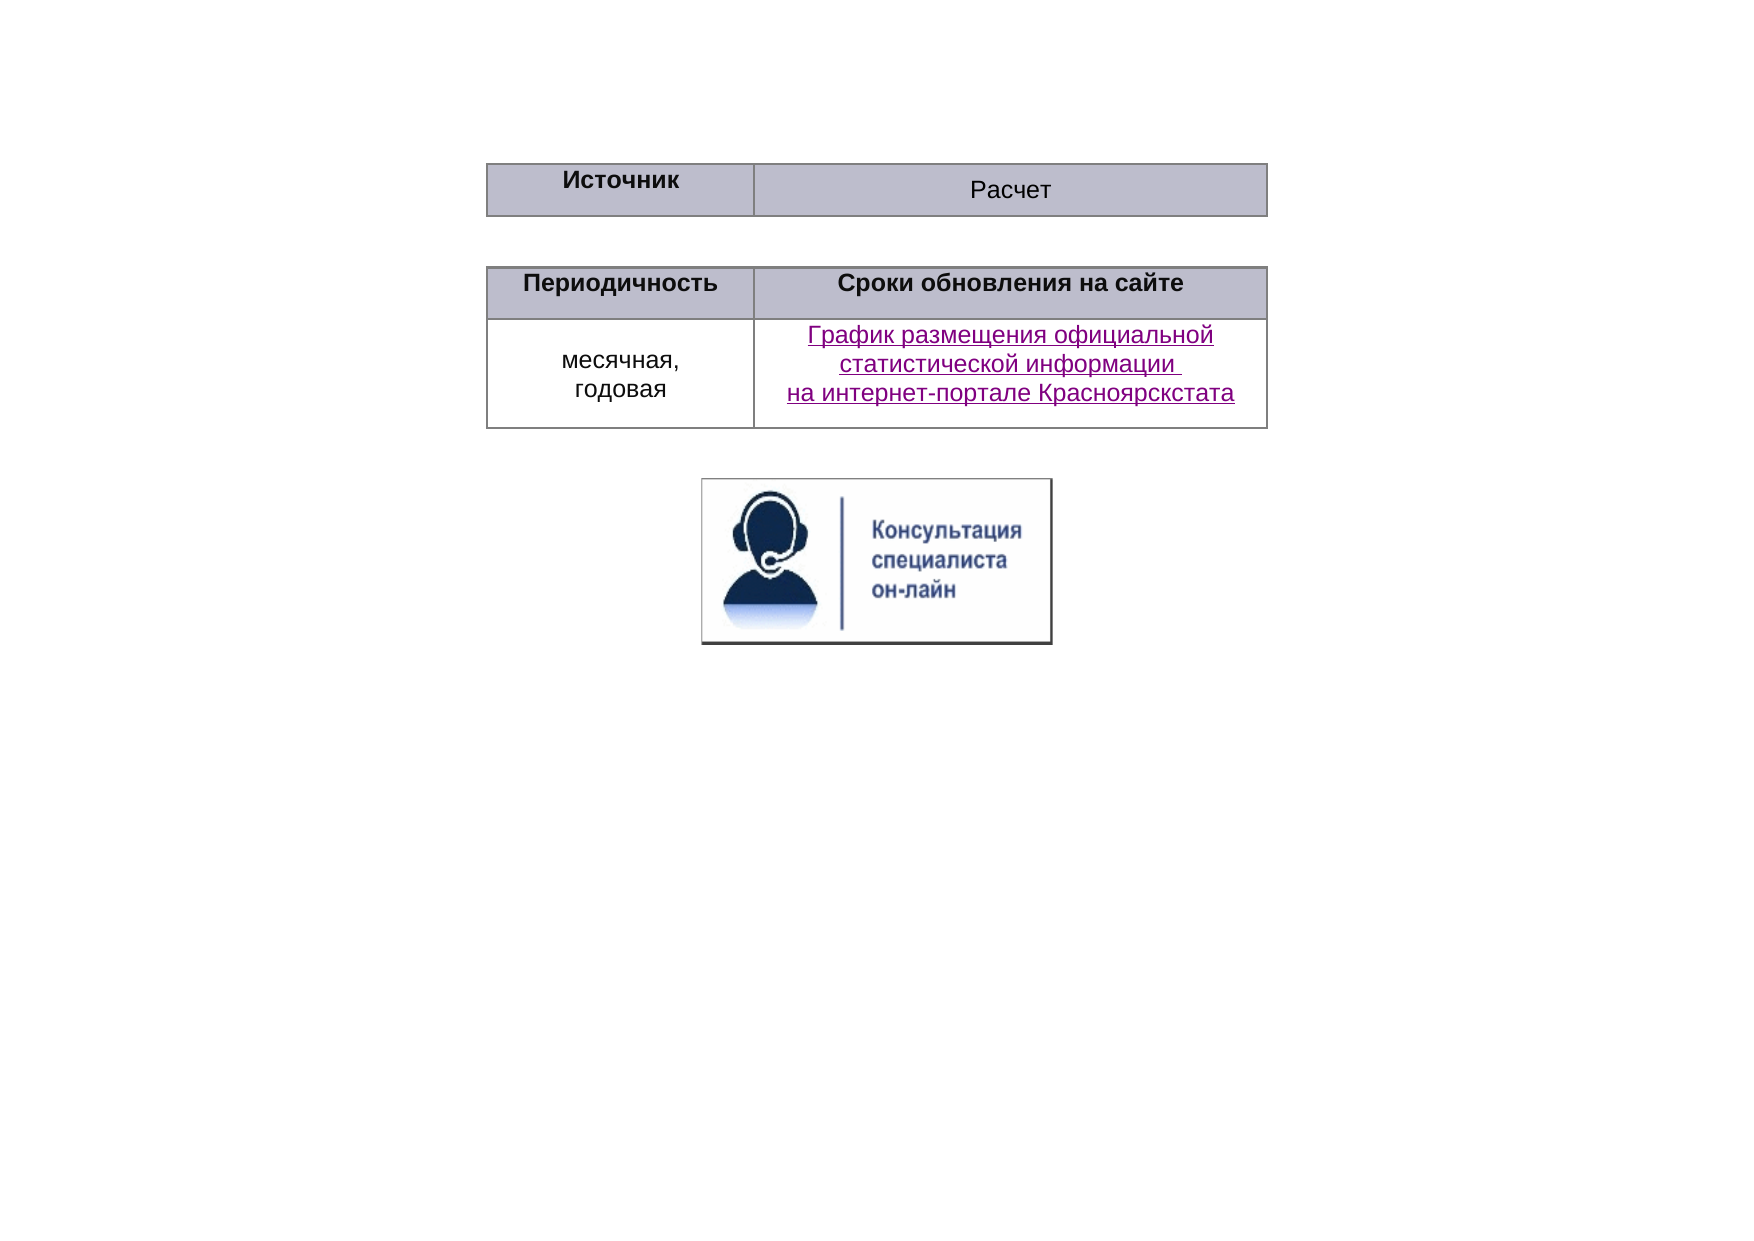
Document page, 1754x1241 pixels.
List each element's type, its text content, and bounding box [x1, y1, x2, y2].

picture [701, 478, 1053, 645]
table_cell месячная, годовая [488, 320, 753, 427]
table_header Периодичность [488, 269, 753, 318]
table_header Расчет [755, 165, 1266, 215]
table_header Источник [488, 165, 753, 215]
table_cell График размещения официальной статистической информации на интернет-портале Красноярскстата [755, 320, 1266, 427]
table_header Сроки обновления на сайте [755, 269, 1266, 318]
